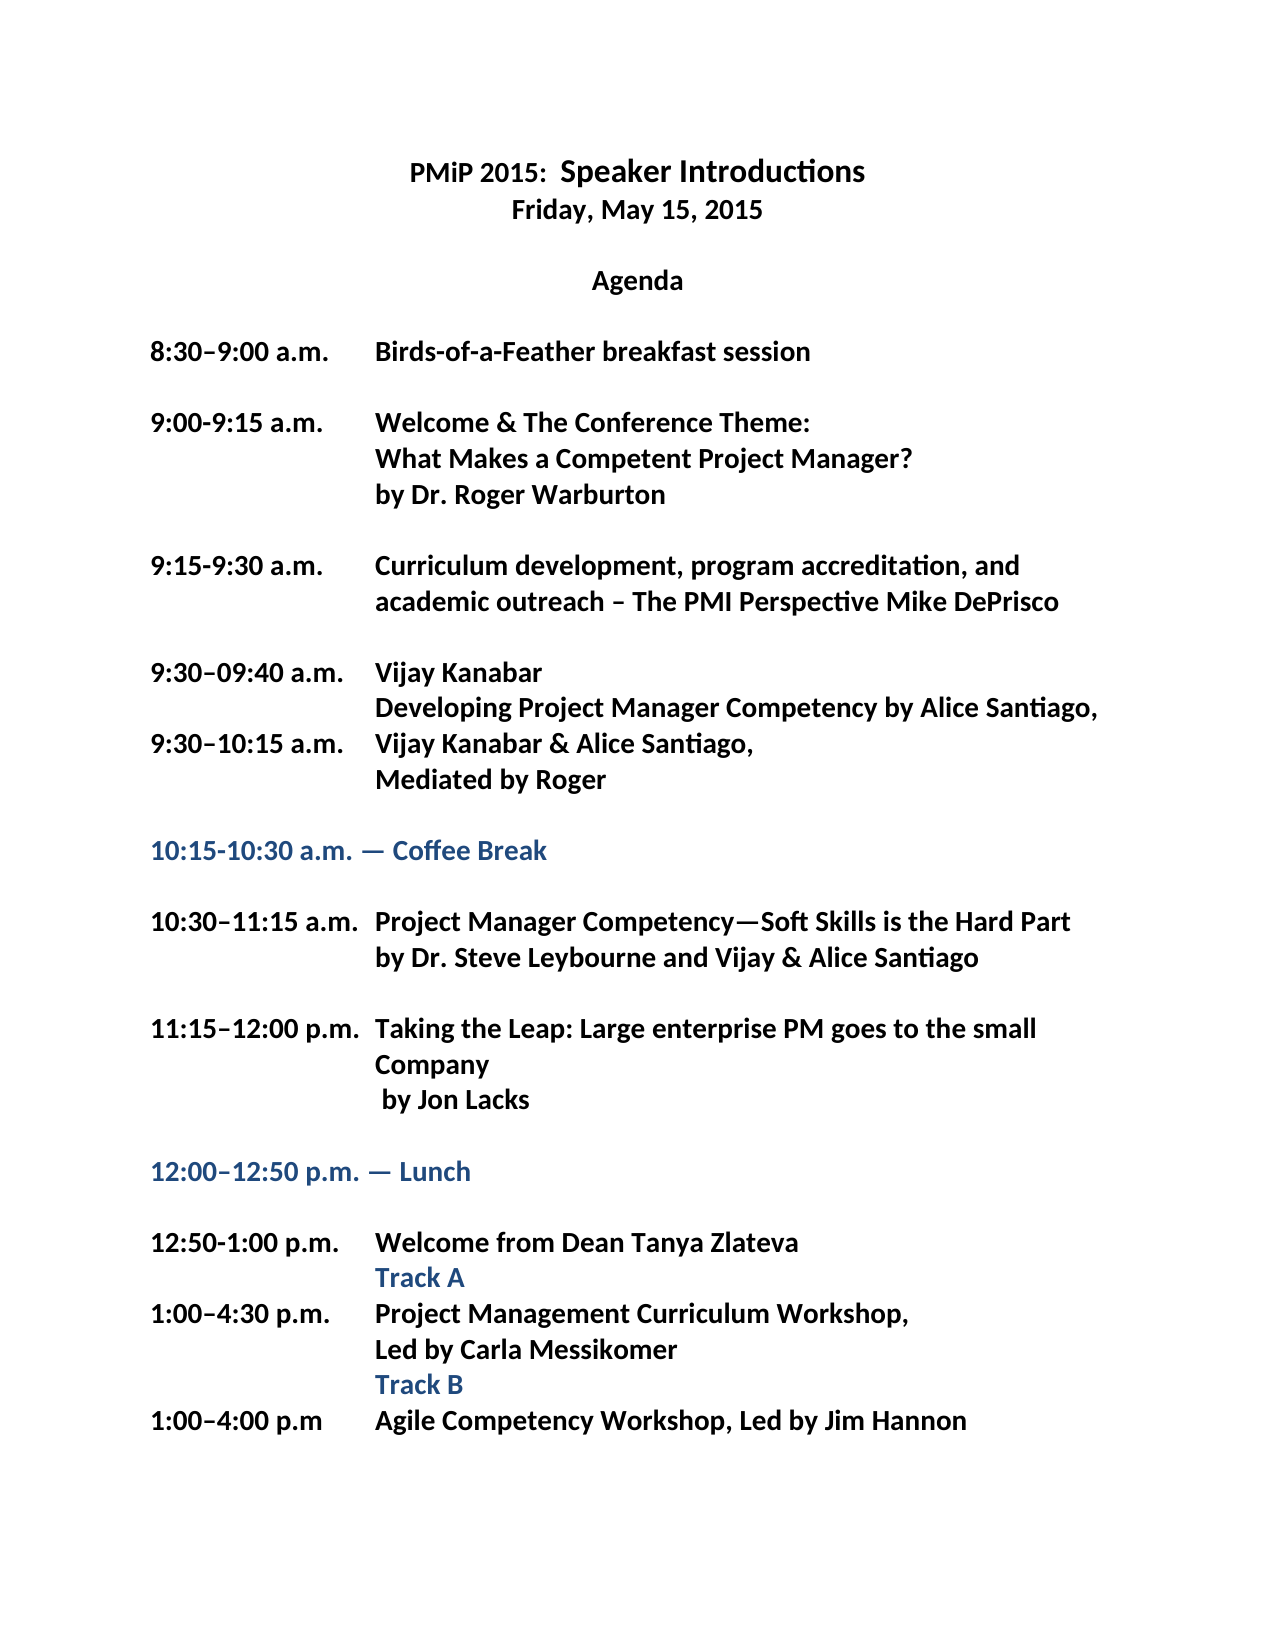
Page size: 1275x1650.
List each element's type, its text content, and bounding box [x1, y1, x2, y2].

text 9:00-9:15 a.m. Welcome & The Conference Theme: [150, 404, 1125, 440]
text Agenda [150, 262, 1125, 298]
text academic outreach – The PMI Perspective Mike DePrisco [150, 583, 1125, 618]
text Track A [150, 1259, 1125, 1295]
text 1:00–4:30 p.m. Project Management Curriculum Workshop, [150, 1295, 1125, 1331]
text 8:30–9:00 a.m. Birds-of-a-Feather breakfast session [150, 333, 1125, 369]
text 1:00–4:00 p.m Agile Competency Workshop, Led by Jim Hannon [150, 1402, 1125, 1438]
text 10:15-10:30 a.m. — Coffee Break [150, 832, 1125, 868]
text 11:15–12:00 p.m. Taking the Leap: Large enterprise PM goes to the small [150, 1010, 1125, 1046]
text 9:30–09:40 a.m. Vijay Kanabar [150, 654, 1125, 689]
text Developing Project Manager Competency by Alice Santiago, 9:30–10:15 a.m. Vijay Kanabar & Alice Santiago, [150, 689, 1125, 761]
text by Dr. Roger Warburton [150, 476, 1125, 511]
text What Makes a Competent Project Manager? [150, 440, 1125, 476]
text 12:50-1:00 p.m. Welcome from Dean Tanya Zlateva [150, 1224, 1125, 1259]
text Mediated by Roger [150, 761, 1125, 796]
text PMiP 2015: Speaker Introductions [150, 150, 1125, 191]
text 10:30–11:15 a.m. Project Manager Competency—Soft Skills is the Hard Part [150, 903, 1125, 939]
text Friday, May 15, 2015 [150, 191, 1125, 226]
text 9:15-9:30 a.m. Curriculum development, program accreditation, and [150, 547, 1125, 583]
text Company [150, 1046, 1125, 1081]
text by Dr. Steve Leybourne and Vijay & Alice Santiago [150, 939, 1125, 974]
text by Jon Lacks [150, 1081, 1125, 1117]
text 12:00–12:50 p.m. — Lunch [150, 1153, 1125, 1188]
text Track B [150, 1366, 1125, 1402]
text Led by Carla Messikomer [150, 1331, 1125, 1366]
